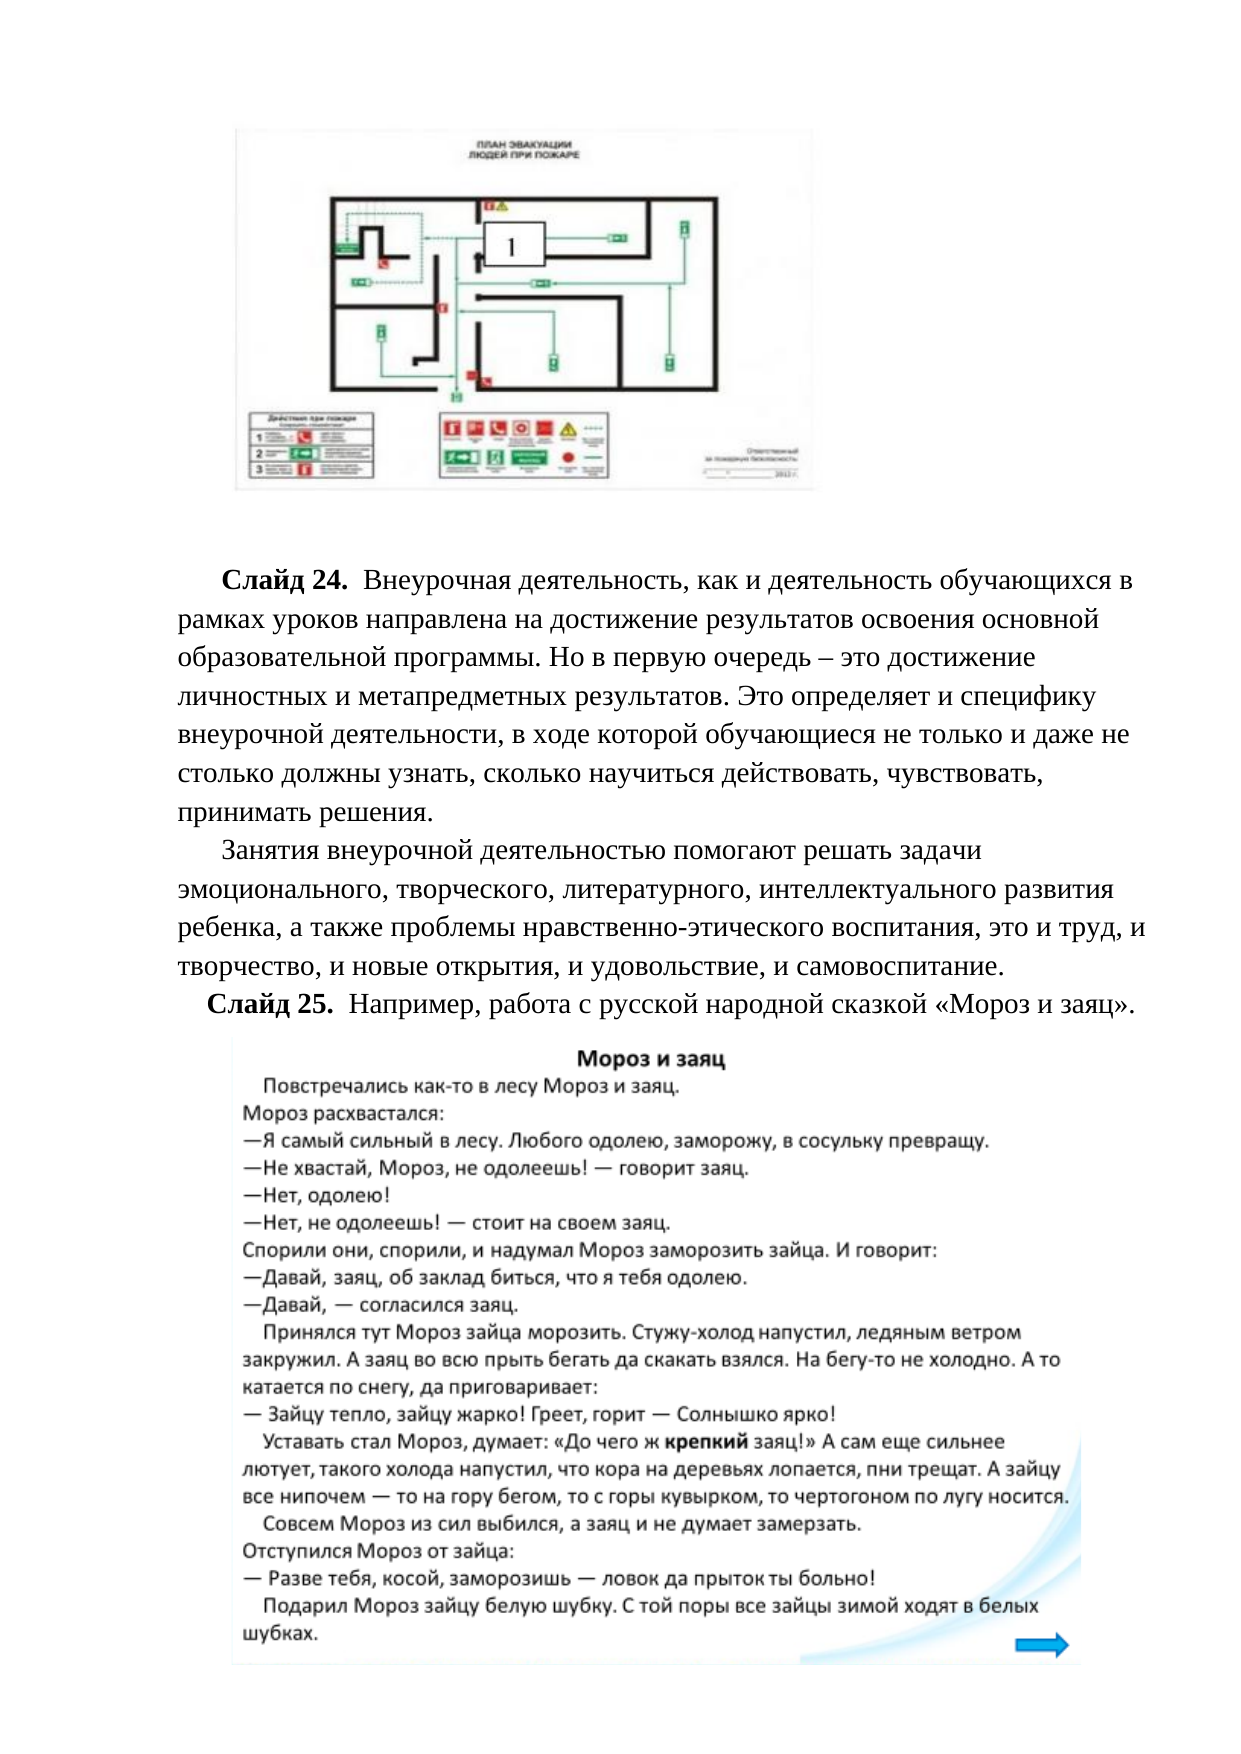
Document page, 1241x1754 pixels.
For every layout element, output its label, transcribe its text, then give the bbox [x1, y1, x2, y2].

text Занятия внеурочной деятельностью помогают решать задачи эмоционального, творческого, литературного, интеллектуального развития ребенка, а также проблемы нравственно-этического воспитания, это и труд, и творчество, и новые открытия, и удовольствие, и самовоспитание. [177, 832, 1167, 981]
picture [231, 1037, 1082, 1665]
text Слайд 25. Например, работа с русской народной сказкой «Мороз и заяц». [177, 986, 1167, 1020]
picture [231, 118, 835, 495]
text Слайд 24. Внеурочная деятельность, как и деятельность обучающихся в рамках уроков направлена на достижение результатов освоения основной образовательной программы. Но в первую очередь – это достижение личностных и метапредметных результатов. Это определяет и специфику внеурочной деятельности, в ходе которой обучающиеся не только и даже не столько должны узнать, сколько научиться действовать, чувствовать, принимать решения. [177, 562, 1167, 827]
